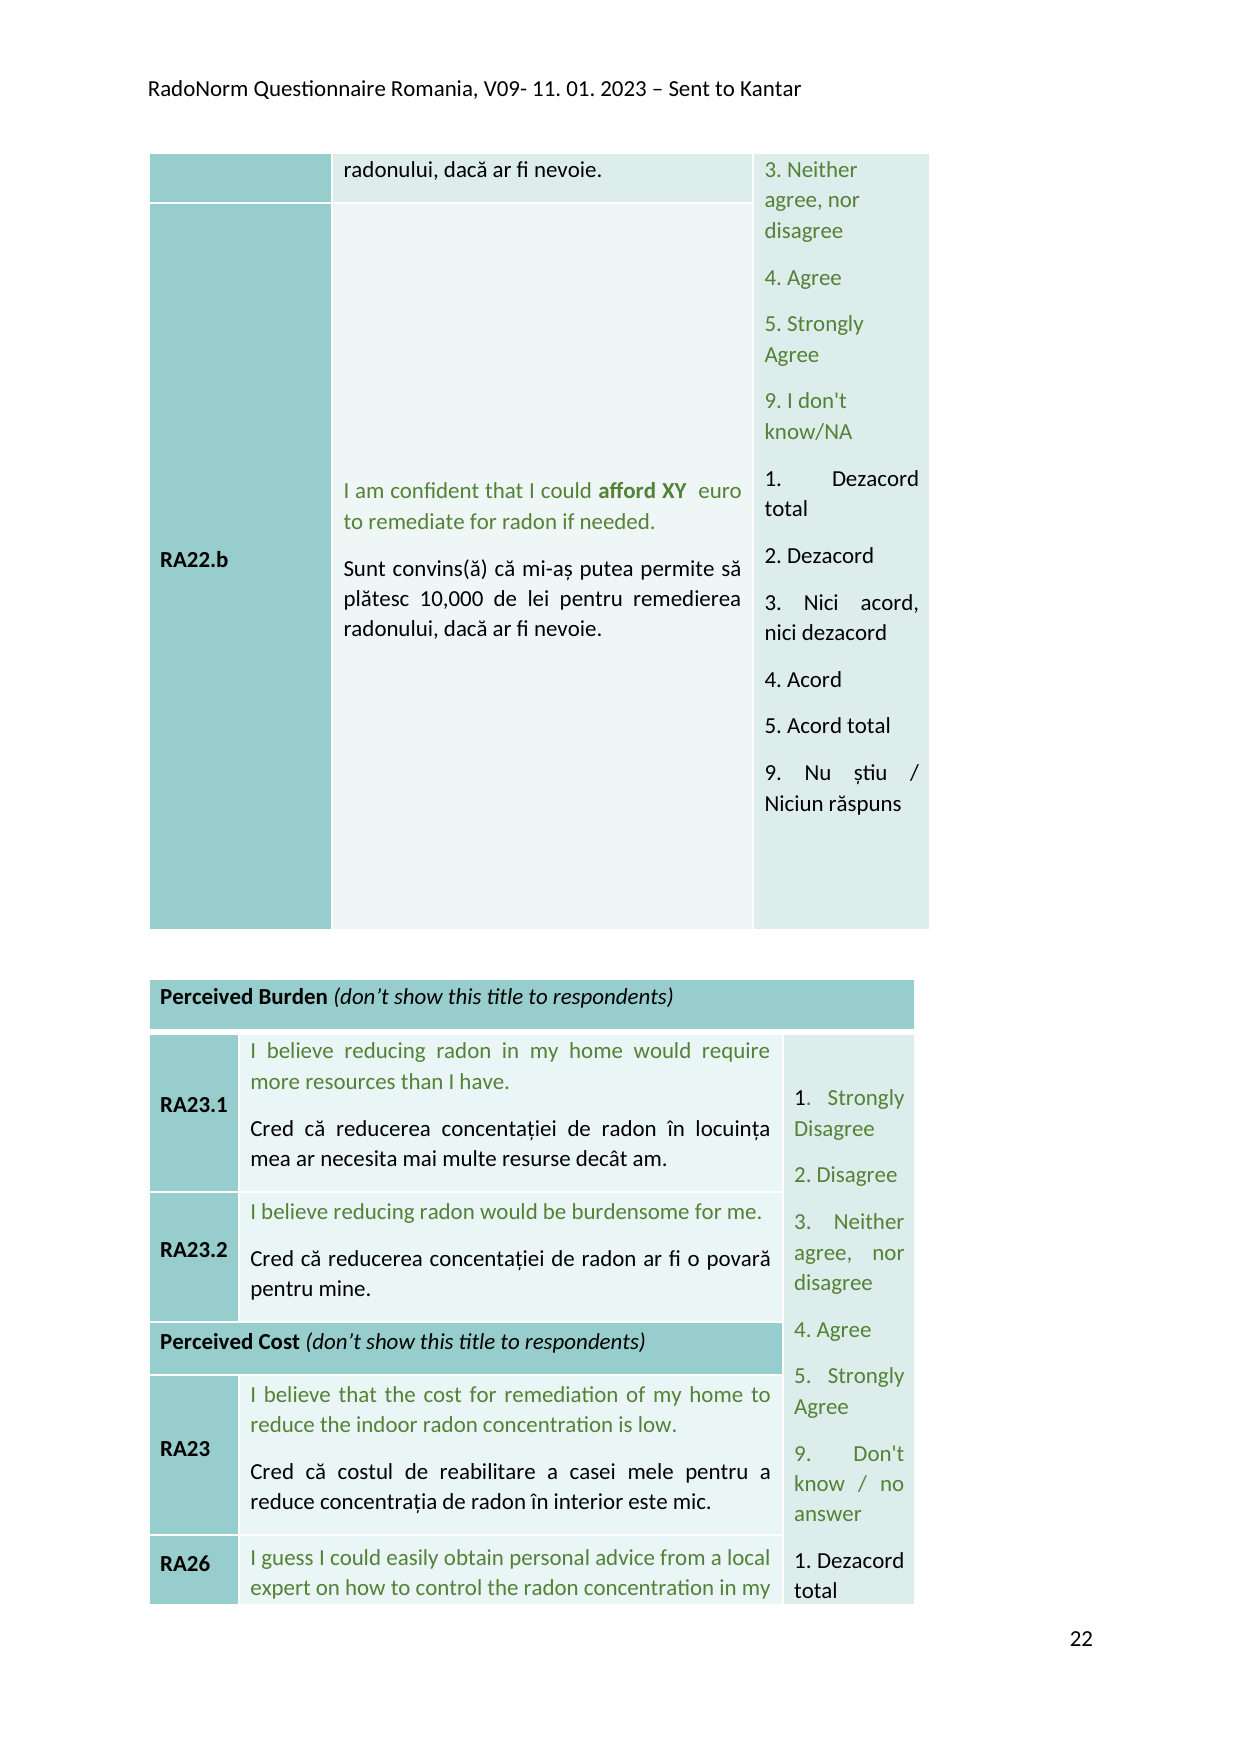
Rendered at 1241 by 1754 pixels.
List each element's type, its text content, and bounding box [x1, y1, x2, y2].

table_cell RA26 [150, 1536, 238, 1604]
table_cell I believe reducing radon would be burdensome for me. Cred că reducerea concentației de radon ar fi o povară pentru mine. [240, 1193, 782, 1321]
table_cell RA23.1 [150, 1035, 238, 1191]
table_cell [754, 154, 929, 929]
table_cell RA23.2 [150, 1193, 238, 1321]
table_cell I am confident that I could afford XY euro to remediate for radon if needed. Sunt convins(ă) că mi-aș putea permite să plătesc 10,000 de lei pentru remedierea radonului, dacă ar fi nevoie. [333, 204, 752, 929]
table_cell I believe reducing radon in my home would require more resources than I have. Cred că reducerea concentației de radon în locuința mea ar necesita mai multe resurse decât am. [240, 1035, 782, 1191]
table_cell Perceived Cost (don’t show this title to respondents) [150, 1323, 782, 1374]
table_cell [333, 154, 752, 202]
table_cell RA22.b [150, 204, 331, 929]
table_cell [240, 1536, 782, 1604]
table_cell I believe that the cost for remediation of my home to reduce the indoor radon concentration is low. Cred că costul de reabilitare a casei mele pentru a reduce concentrația de radon în interior este mic. [240, 1376, 782, 1534]
table_cell 1. Strongly Disagree 2. Disagree 3. Neither agree, nor disagree 4. Agree 5. Strongly Agree 9. Don't know / no answer 1. Dezacord total 2. Dezacord 3. Nici acord, nici dezacord 4. Acord 5. Acord total 9. Nu știu / Niciun răspuns [784, 1035, 914, 1604]
table_cell RA22.a [150, 154, 331, 202]
table_cell RA23 [150, 1376, 238, 1534]
table_header Perceived Burden (don’t show this title to respondents) [150, 980, 914, 1029]
